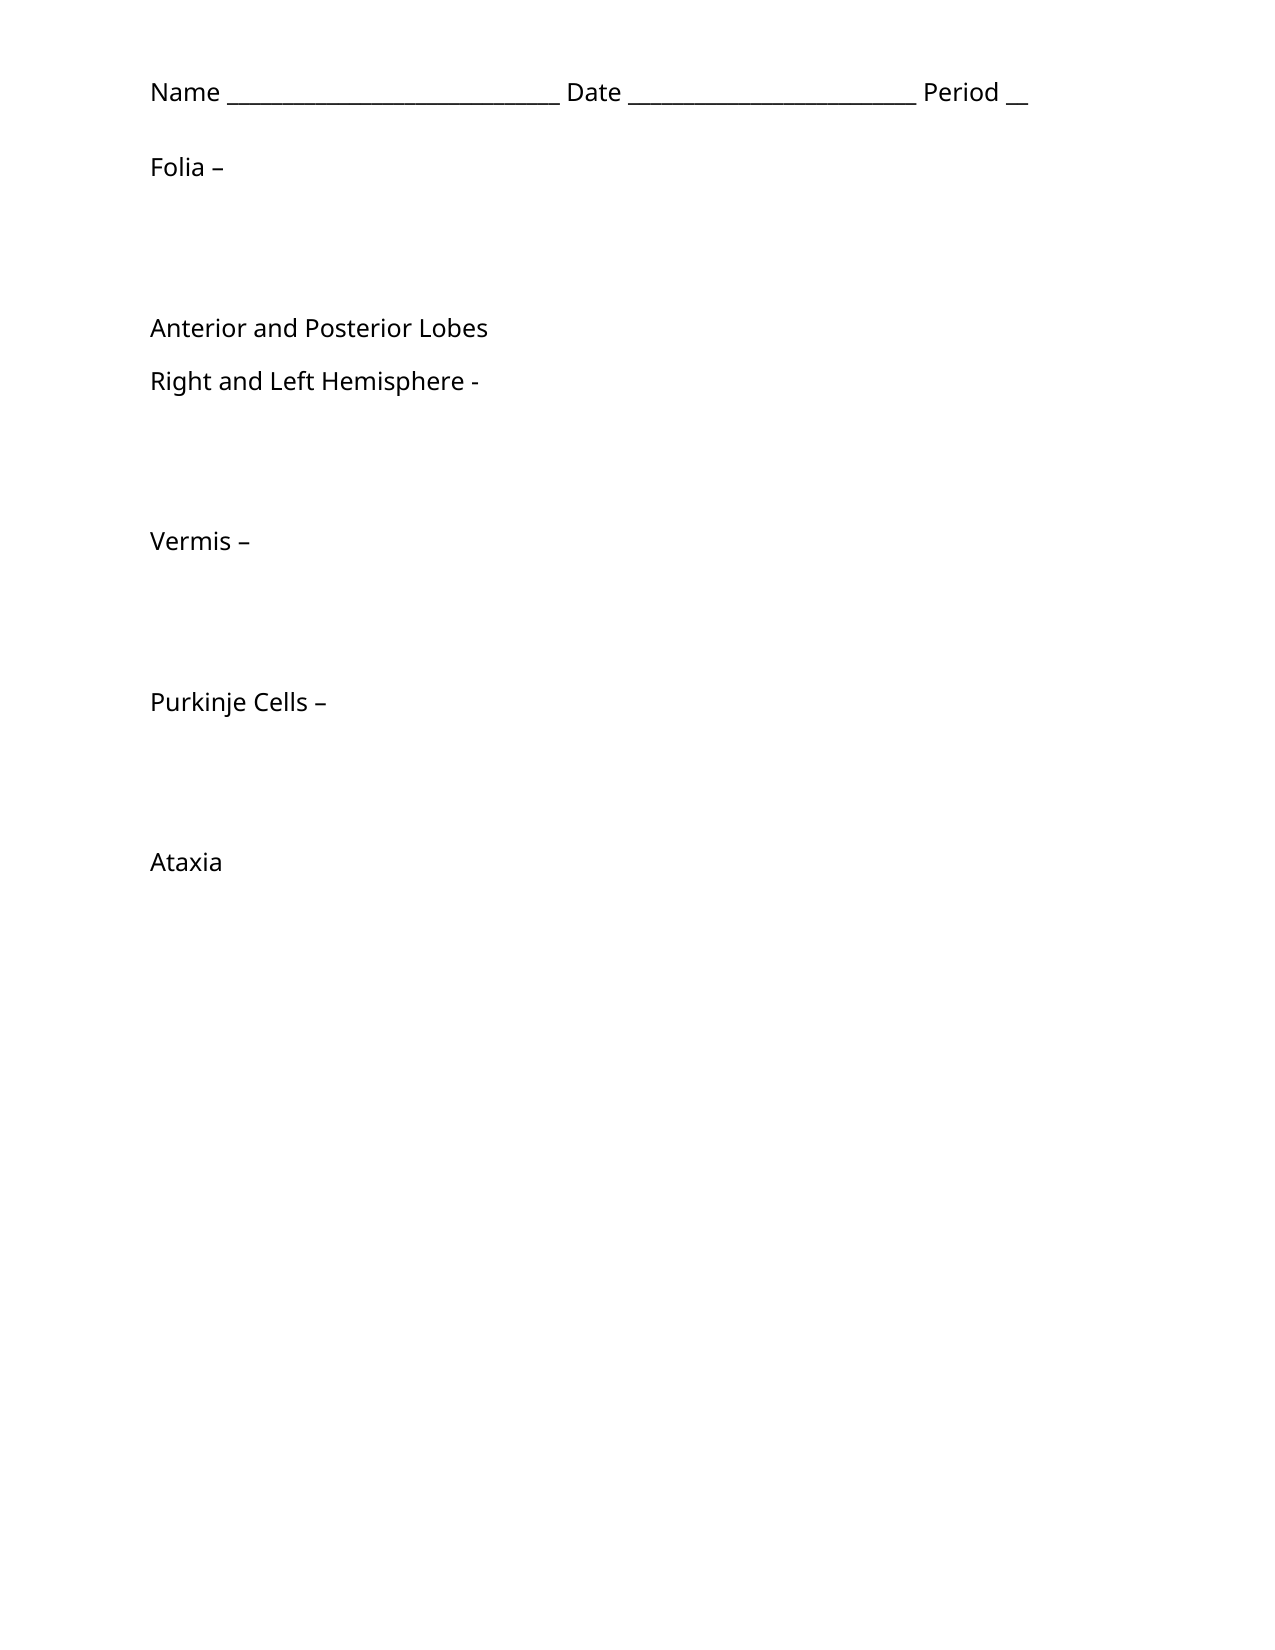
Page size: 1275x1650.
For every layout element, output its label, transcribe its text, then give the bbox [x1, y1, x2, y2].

text Folia – [150, 150, 1125, 184]
text Anterior and Posterior Lobes [150, 310, 1125, 344]
text Ataxia [150, 845, 1125, 879]
text Vermis – [150, 524, 1125, 558]
text Right and Left Hemisphere - [150, 364, 1125, 398]
text Purkinje Cells – [150, 684, 1125, 718]
